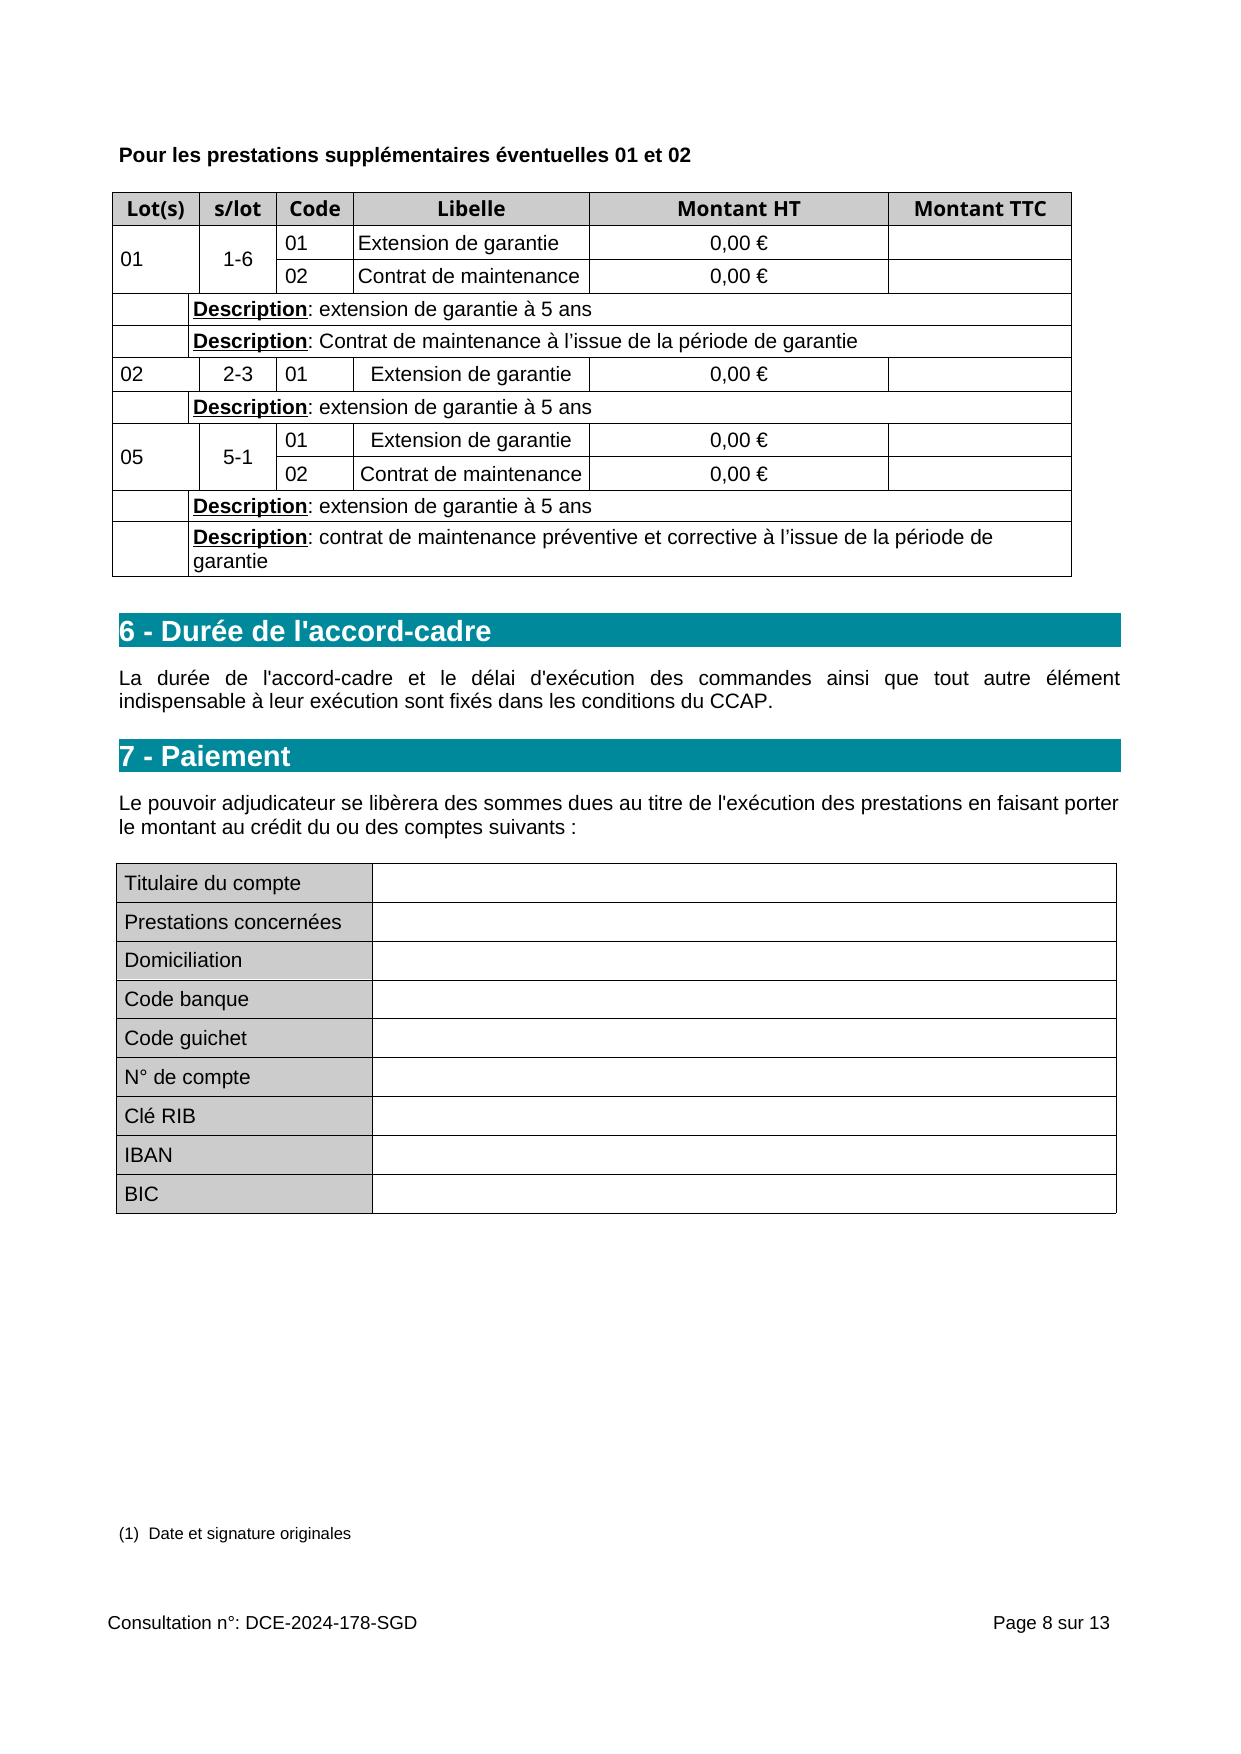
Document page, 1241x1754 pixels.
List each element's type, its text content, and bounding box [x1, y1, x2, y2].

table_cell Code guichet [117, 1019, 372, 1057]
text La durée de l'accord-cadre et le délai d'exécution des commandes ainsi que tout autre élément indispensable à leur exécution sont fixés dans les conditions du CCAP. [119, 666, 1121, 714]
table_cell Extension de garantie [354, 226, 589, 259]
table_cell 01 [113, 226, 199, 293]
table_cell Description: Contrat de maintenance à l’issue de la période de garantie [189, 326, 1071, 357]
table_header [373, 864, 1116, 902]
table_cell 02 [277, 457, 353, 490]
table_cell 0,00 € [590, 260, 888, 293]
table_cell [373, 1019, 1116, 1057]
table_cell Clé RIB [117, 1097, 372, 1135]
table_cell Extension de garantie [354, 358, 589, 391]
table_cell 0,00 € [590, 358, 888, 391]
table_cell Prestations concernées [117, 903, 372, 941]
table_cell 0,00 € [590, 424, 888, 456]
table_cell 01 [277, 358, 353, 391]
table_cell 2-3 [200, 358, 276, 391]
table_cell Description: extension de garantie à 5 ans [189, 491, 1071, 521]
table_cell N° de compte [117, 1058, 372, 1096]
table_header Libelle [354, 193, 589, 225]
table_cell [113, 294, 188, 325]
table_cell Description: extension de garantie à 5 ans [189, 392, 1071, 422]
table_cell [373, 1097, 1116, 1135]
table_cell Contrat de maintenance [354, 260, 589, 293]
text Pour les prestations supplémentaires éventuelles 01 et 02 [119, 144, 1121, 168]
table_cell BIC [117, 1175, 372, 1213]
table_cell Description: contrat de maintenance préventive et corrective à l’issue de la période de garantie [189, 522, 1071, 576]
table_cell 01 [277, 424, 353, 456]
table_cell Contrat de maintenance [354, 457, 589, 490]
table_cell 02 [113, 358, 199, 391]
table_cell Code banque [117, 981, 372, 1018]
table_cell Extension de garantie [354, 424, 589, 456]
table_cell [373, 1175, 1116, 1213]
subtitle 6 - Durée de l'accord-cadre [119, 613, 1121, 647]
table_cell [373, 903, 1116, 941]
table_cell 5-1 [200, 424, 276, 490]
table_cell [889, 457, 1071, 490]
table_cell [373, 942, 1116, 979]
table_cell [889, 358, 1071, 391]
table_cell [889, 424, 1071, 456]
table_header s/lot [200, 193, 276, 225]
subtitle 7 - Paiement [119, 739, 1121, 772]
table_header Lot(s) [113, 193, 199, 225]
table_cell 02 [277, 260, 353, 293]
table_header Code [277, 193, 353, 225]
table_cell [113, 392, 188, 422]
table_cell [889, 226, 1071, 259]
table_header Montant HT [590, 193, 888, 225]
table_cell 05 [113, 424, 199, 490]
table_cell IBAN [117, 1136, 372, 1174]
table_cell [373, 1058, 1116, 1096]
text Le pouvoir adjudicateur se libèrera des sommes dues au titre de l'exécution des prestations en faisant porter le montant au crédit du ou des comptes suivants : [119, 791, 1121, 839]
table_cell Description: extension de garantie à 5 ans [189, 294, 1071, 325]
table_header Montant TTC [889, 193, 1071, 225]
table_cell [113, 326, 188, 357]
table_cell Domiciliation [117, 942, 372, 979]
table_cell [113, 522, 188, 576]
table_cell [373, 1136, 1116, 1174]
table_cell [889, 260, 1071, 293]
table_cell 01 [277, 226, 353, 259]
table_cell 1-6 [200, 226, 276, 293]
table_header Titulaire du compte [117, 864, 372, 902]
table_cell 0,00 € [590, 226, 888, 259]
table_cell [373, 981, 1116, 1018]
table_cell [113, 491, 188, 521]
table_cell 0,00 € [590, 457, 888, 490]
